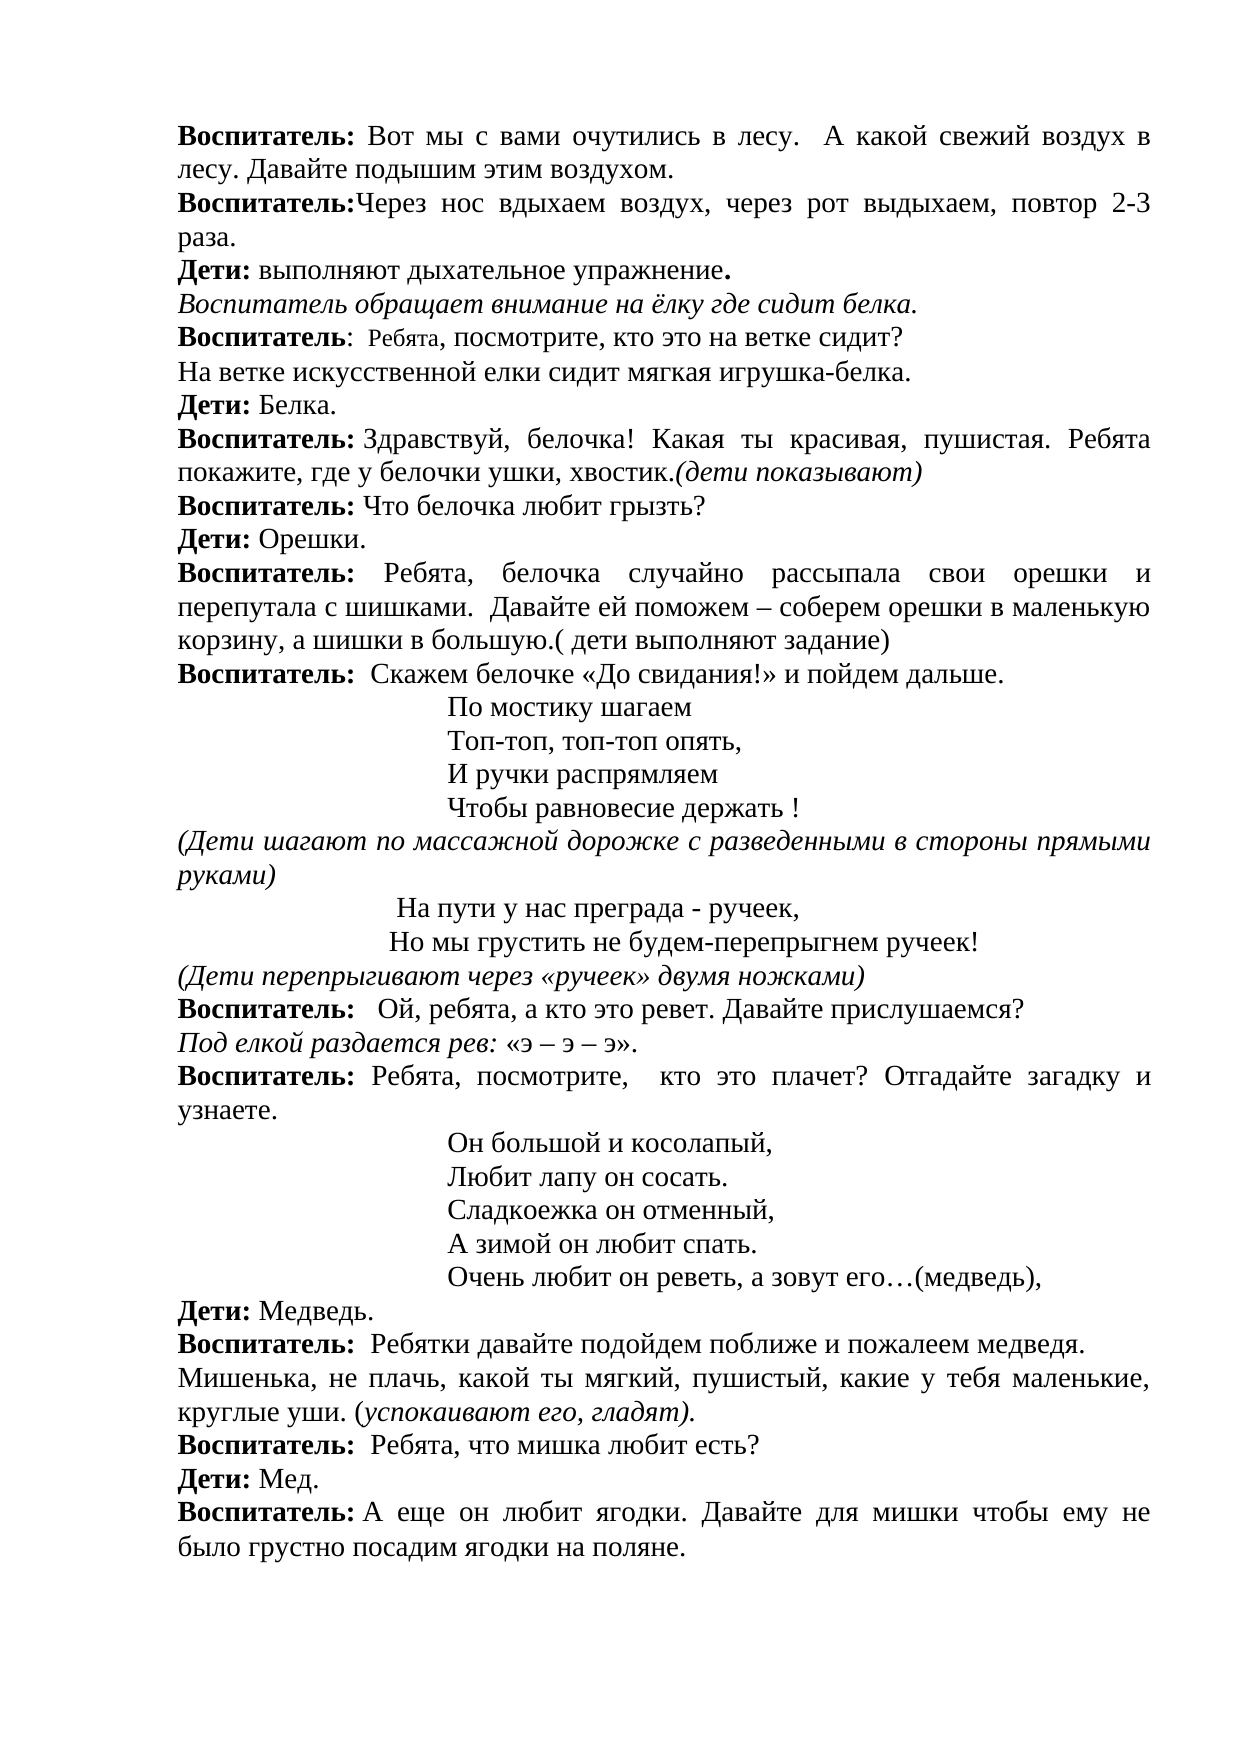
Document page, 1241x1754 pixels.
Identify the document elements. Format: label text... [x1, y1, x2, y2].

text (Дети перепрыгивают через «ручеек» двумя ножками) [177, 958, 1152, 991]
text Воспитатель: Что белочка любит грызть? [177, 488, 1152, 522]
text На пути у нас преграда - ручеек, [177, 891, 1152, 924]
text Дети: Мед. [177, 1461, 1152, 1494]
text Воспитатель: Вот мы с вами очутились в лесу. А какой свежий воздух в лесу. Давайте подышим этим воздухом. [177, 118, 1152, 185]
text Воспитатель: Здравствуй, белочка! Какая ты красивая, пушистая. Ребята покажите, где у белочки ушки, хвостик.(дети показывают) [177, 421, 1152, 488]
text Воспитатель обращает внимание на ёлку где сидит белка. [177, 286, 1152, 319]
text (Дети шагают по массажной дорожке с разведенными в стороны прямыми руками) [177, 823, 1152, 891]
text И ручки распрямляем [177, 756, 1152, 790]
text Дети: Орешки. [177, 522, 1152, 555]
text Любит лапу он сосать. [177, 1159, 1152, 1192]
text На ветке искусственной елки сидит мягкая игрушка-белка. [177, 354, 1152, 387]
text По мостику шагаем [177, 689, 1152, 723]
text Дети: Медведь. [177, 1293, 1152, 1327]
text Топ-топ, топ-топ опять, [177, 723, 1152, 756]
text А зимой он любит спать. [177, 1226, 1152, 1259]
text Он большой и косолапый, [177, 1125, 1152, 1159]
text Сладкоежка он отменный, [177, 1192, 1152, 1226]
text Воспитатель:Через нос вдыхаем воздух, через рот выдыхаем, повтор 2-3 раза. [177, 185, 1152, 252]
text Воспитатель: Скажем белочке «До свидания!» и пойдем дальше. [177, 656, 1152, 689]
text Воспитатель: Ребятки давайте подойдем поближе и пожалеем медведя. [177, 1327, 1152, 1360]
text Воспитатель: Ребята, белочка случайно рассыпала свои орешки и перепутала с шишками. Давайте ей поможем – соберем орешки в маленькую корзину, а шишки в большую.( дети выполняют задание) [177, 555, 1152, 656]
text Воспитатель: Ребята, что мишка любит есть? [177, 1427, 1152, 1461]
text Дети: выполняют дыхательное упражнение. [177, 252, 1152, 286]
text Дети: Белка. [177, 387, 1152, 421]
text Под елкой раздается рев: «э – э – э». [177, 1025, 1152, 1058]
text Мишенька, не плачь, какой ты мягкий, пушистый, какие у тебя маленькие, круглые уши. (успокаивают его, гладят). [177, 1360, 1152, 1427]
text Воспитатель: Ребята, посмотрите, кто это на ветке сидит? [177, 319, 1152, 354]
text Воспитатель: Ребята, посмотрите, кто это плачет? Отгадайте загадку и узнаете. [177, 1058, 1152, 1125]
text Но мы грустить не будем-перепрыгнем ручеек! [177, 924, 1152, 958]
text Чтобы равновесие держать ! [177, 790, 1152, 823]
text Воспитатель: А еще он любит ягодки. Давайте для мишки чтобы ему не было грустно посадим ягодки на поляне. [177, 1494, 1152, 1562]
text Воспитатель: Ой, ребята, а кто это ревет. Давайте прислушаемся? [177, 991, 1152, 1025]
text Очень любит он реветь, а зовут его…(медведь), [177, 1259, 1152, 1293]
